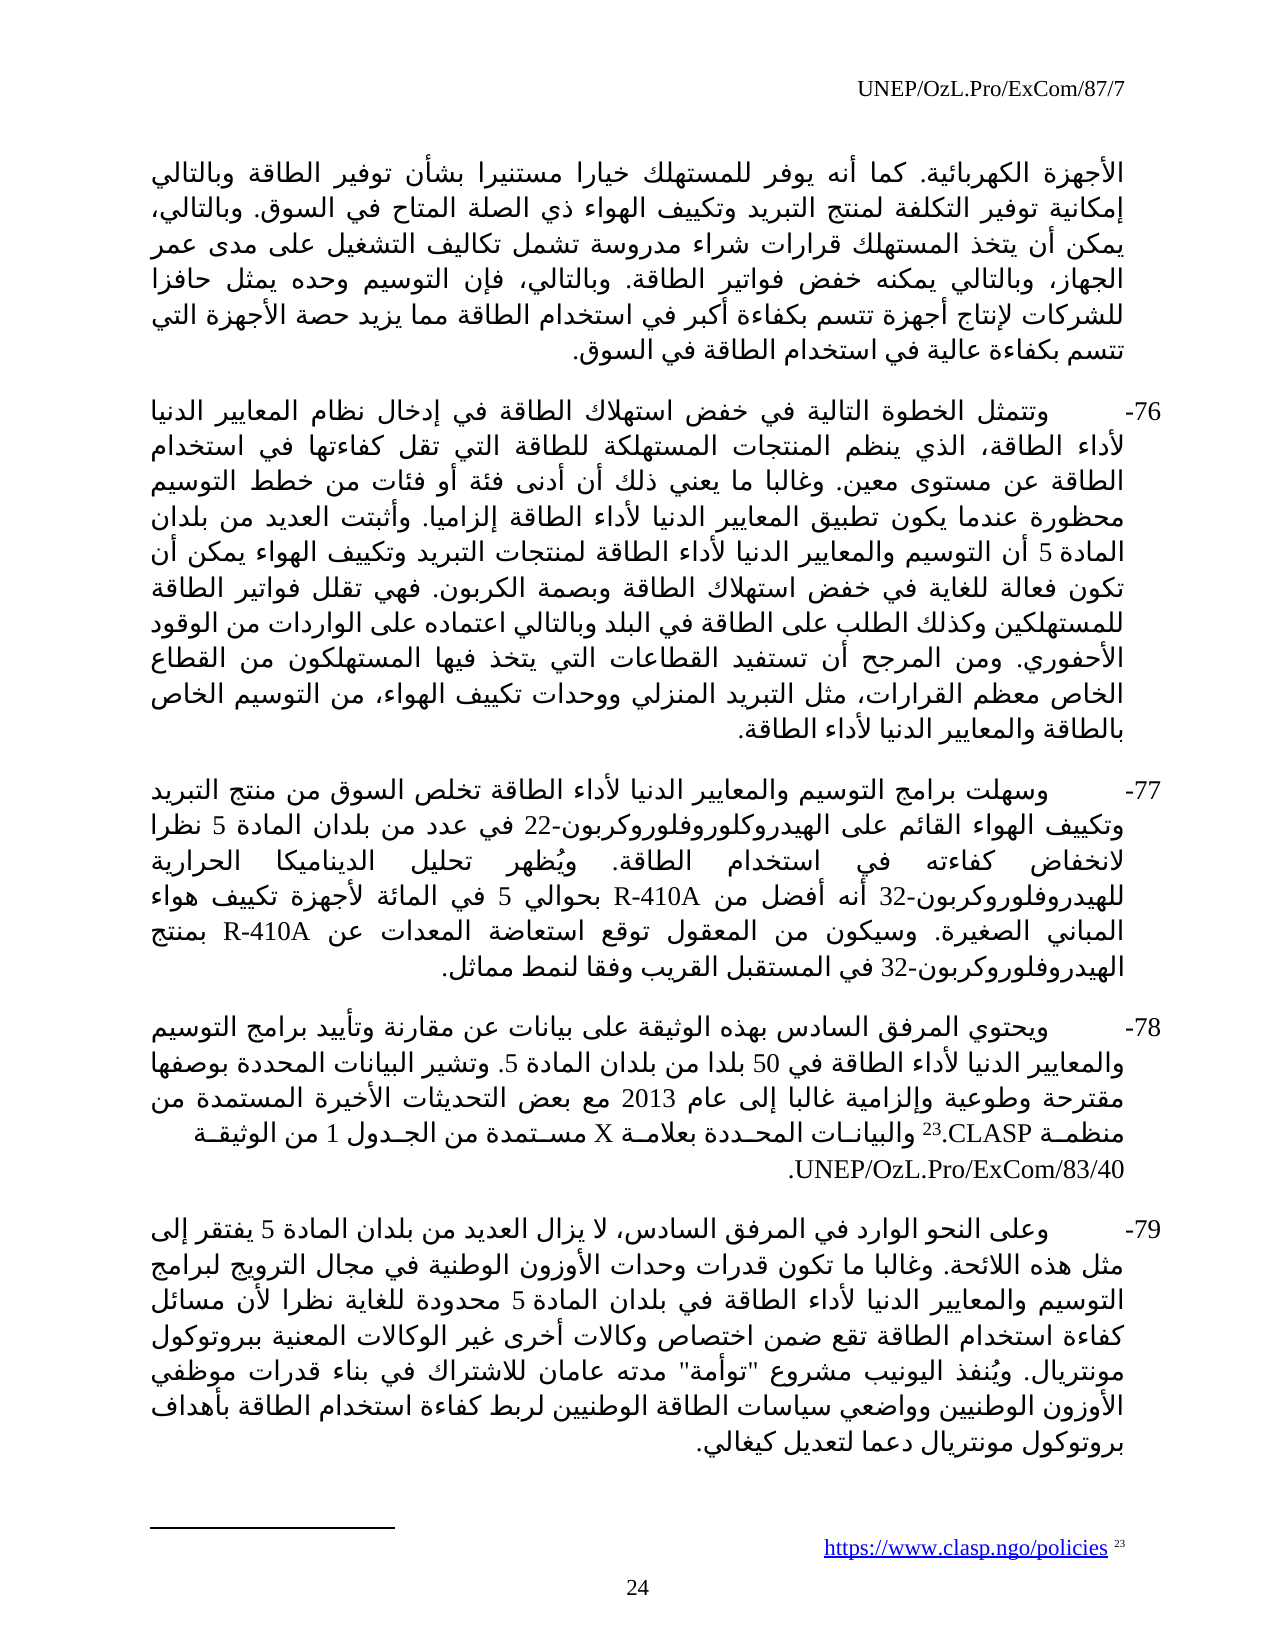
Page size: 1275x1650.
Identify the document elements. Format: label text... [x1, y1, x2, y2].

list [150, 154, 1125, 367]
list وعلى النحو الوارد في المرفق السادس، لا يزال العديد من بلدان المادة 5 يفتقر إلى مثل هذه اللائحة. وغالبا ما تكون قدرات وحدات الأوزون الوطنية في مجال الترويج لبرامج التوسيم والمعايير الدنيا لأداء الطاقة في بلدان المادة 5 محدودة للغاية نظرا لأن مسائل كفاءة استخدام الطاقة تقع ضمن اختصاص وكالات أخرى غير الوكالات المعنية ببروتوكول مونتريال. ويُنفذ اليونيب مشروع "توأمة" مدته عامان للاشتراك في بناء قدرات موظفي الأوزون الوطنيين وواضعي سياسات الطاقة الوطنيين لربط كفاءة استخدام الطاقة بأهداف بروتوكول مونتريال دعما لتعديل كيغالي. [150, 1210, 1125, 1458]
list ويحتوي المرفق السادس بهذه الوثيقة على بيانات عن مقارنة وتأييد برامج التوسيم والمعايير الدنيا لأداء الطاقة في 50 بلدا من بلدان المادة 5. وتشير البيانات المحددة بوصفها مقترحة وطوعية وإلزامية غالبا إلى عام 2013 مع بعض التحديثات الأخيرة المستمدة من منظمة CLASP. والبيانات المحددة بعلامة X مستمدة من الجدول 1 من الوثيقة UNEP/OzL.Pro/ExCom/83/40. [150, 1008, 1125, 1185]
list وتتمثل الخطوة التالية في خفض استهلاك الطاقة في إدخال نظام المعايير الدنيا لأداء الطاقة، الذي ينظم المنتجات المستهلكة للطاقة التي تقل كفاءتها في استخدام الطاقة عن مستوى معين. وغالبا ما يعني ذلك أن أدنى فئة أو فئات من خطط التوسيم محظورة عندما يكون تطبيق المعايير الدنيا لأداء الطاقة إلزاميا. وأثبتت العديد من بلدان المادة 5 أن التوسيم والمعايير الدنيا لأداء الطاقة لمنتجات التبريد وتكييف الهواء يمكن أن تكون فعالة للغاية في خفض استهلاك الطاقة وبصمة الكربون. فهي تقلل فواتير الطاقة للمستهلكين وكذلك الطلب على الطاقة في البلد وبالتالي اعتماده على الواردات من الوقود الأحفوري. ومن المرجح أن تستفيد القطاعات التي يتخذ فيها المستهلكون من القطاع الخاص معظم القرارات، مثل التبريد المنزلي ووحدات تكييف الهواء، من التوسيم الخاص بالطاقة والمعايير الدنيا لأداء الطاقة. [150, 392, 1125, 746]
list وسهلت برامج التوسيم والمعايير الدنيا لأداء الطاقة تخلص السوق من منتج التبريد وتكييف الهواء القائم على الهيدروكلوروفلوروكربون-22 في عدد من بلدان المادة 5 نظرا لانخفاض كفاءته في استخدام الطاقة. ويُظهر تحليل الديناميكا الحرارية للهيدروفلوروكربون-32 أنه أفضل من R-410A بحوالي 5 في المائة لأجهزة تكييف هواء المباني الصغيرة. وسيكون من المعقول توقع استعاضة المعدات عن R-410A بمنتج الهيدروفلوروكربون-32 في المستقبل القريب وفقا لنمط مماثل. [150, 771, 1125, 983]
